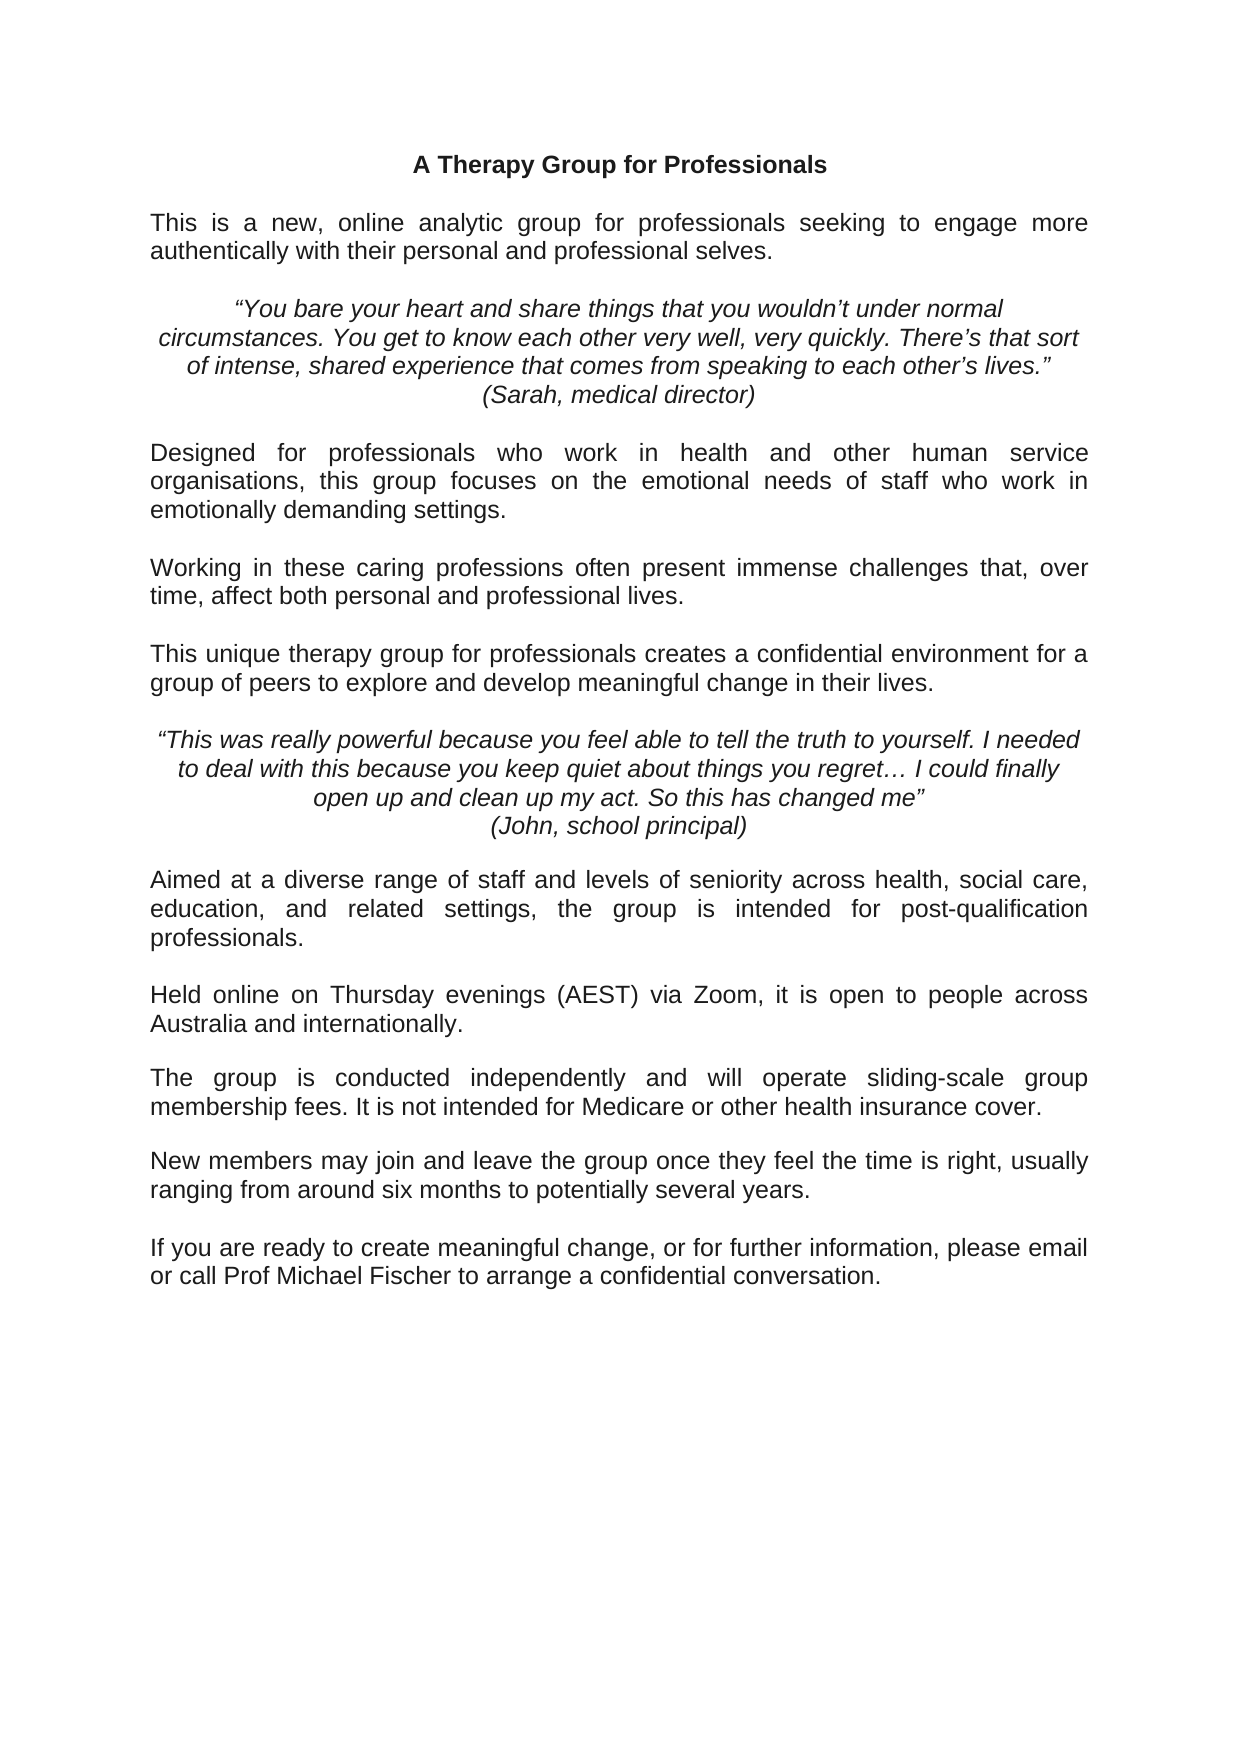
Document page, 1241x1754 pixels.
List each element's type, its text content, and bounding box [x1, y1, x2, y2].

text (John, school principal) [150, 811, 1090, 840]
text This unique therapy group for professionals creates a confidential environment for a group of peers to explore and develop meaningful change in their lives. [150, 639, 1090, 696]
text A Therapy Group for Professionals [150, 150, 1090, 179]
text “You bare your heart and share things that you wouldn’t under normal circumstances. You get to know each other very well, very quickly. There’s that sort of intense, shared experience that comes from speaking to each other’s lives.” [150, 294, 1090, 380]
text Aimed at a diverse range of staff and levels of seniority across health, social care, education, and related settings, the group is intended for post-qualification professionals. [150, 865, 1090, 952]
text Held online on Thursday evenings (AEST) via Zoom, it is open to people across Australia and internationally. [150, 980, 1090, 1038]
text New members may join and leave the group once they feel the time is right, usually ranging from around six months to potentially several years. [150, 1146, 1090, 1204]
text Designed for professionals who work in health and other human service organisations, this group focuses on the emotional needs of staff who work in emotionally demanding settings. [150, 437, 1090, 524]
text “This was really powerful because you feel able to tell the truth to yourself. I needed to deal with this because you keep quiet about things you regret… I could finally open up and clean up my act. So this has changed me” [150, 725, 1090, 811]
text This is a new, online analytic group for professionals seeking to engage more authentically with their personal and professional selves. [150, 207, 1090, 265]
text (Sarah, medical director) [150, 380, 1090, 409]
text If you are ready to create meaningful change, or for further information, please email or call Prof Michael Fischer to arrange a confidential conversation. [150, 1232, 1090, 1290]
text The group is conducted independently and will operate sliding-scale group membership fees. It is not intended for Medicare or other health insurance cover. [150, 1063, 1090, 1121]
text Working in these caring professions often present immense challenges that, over time, affect both personal and professional lives. [150, 552, 1090, 610]
